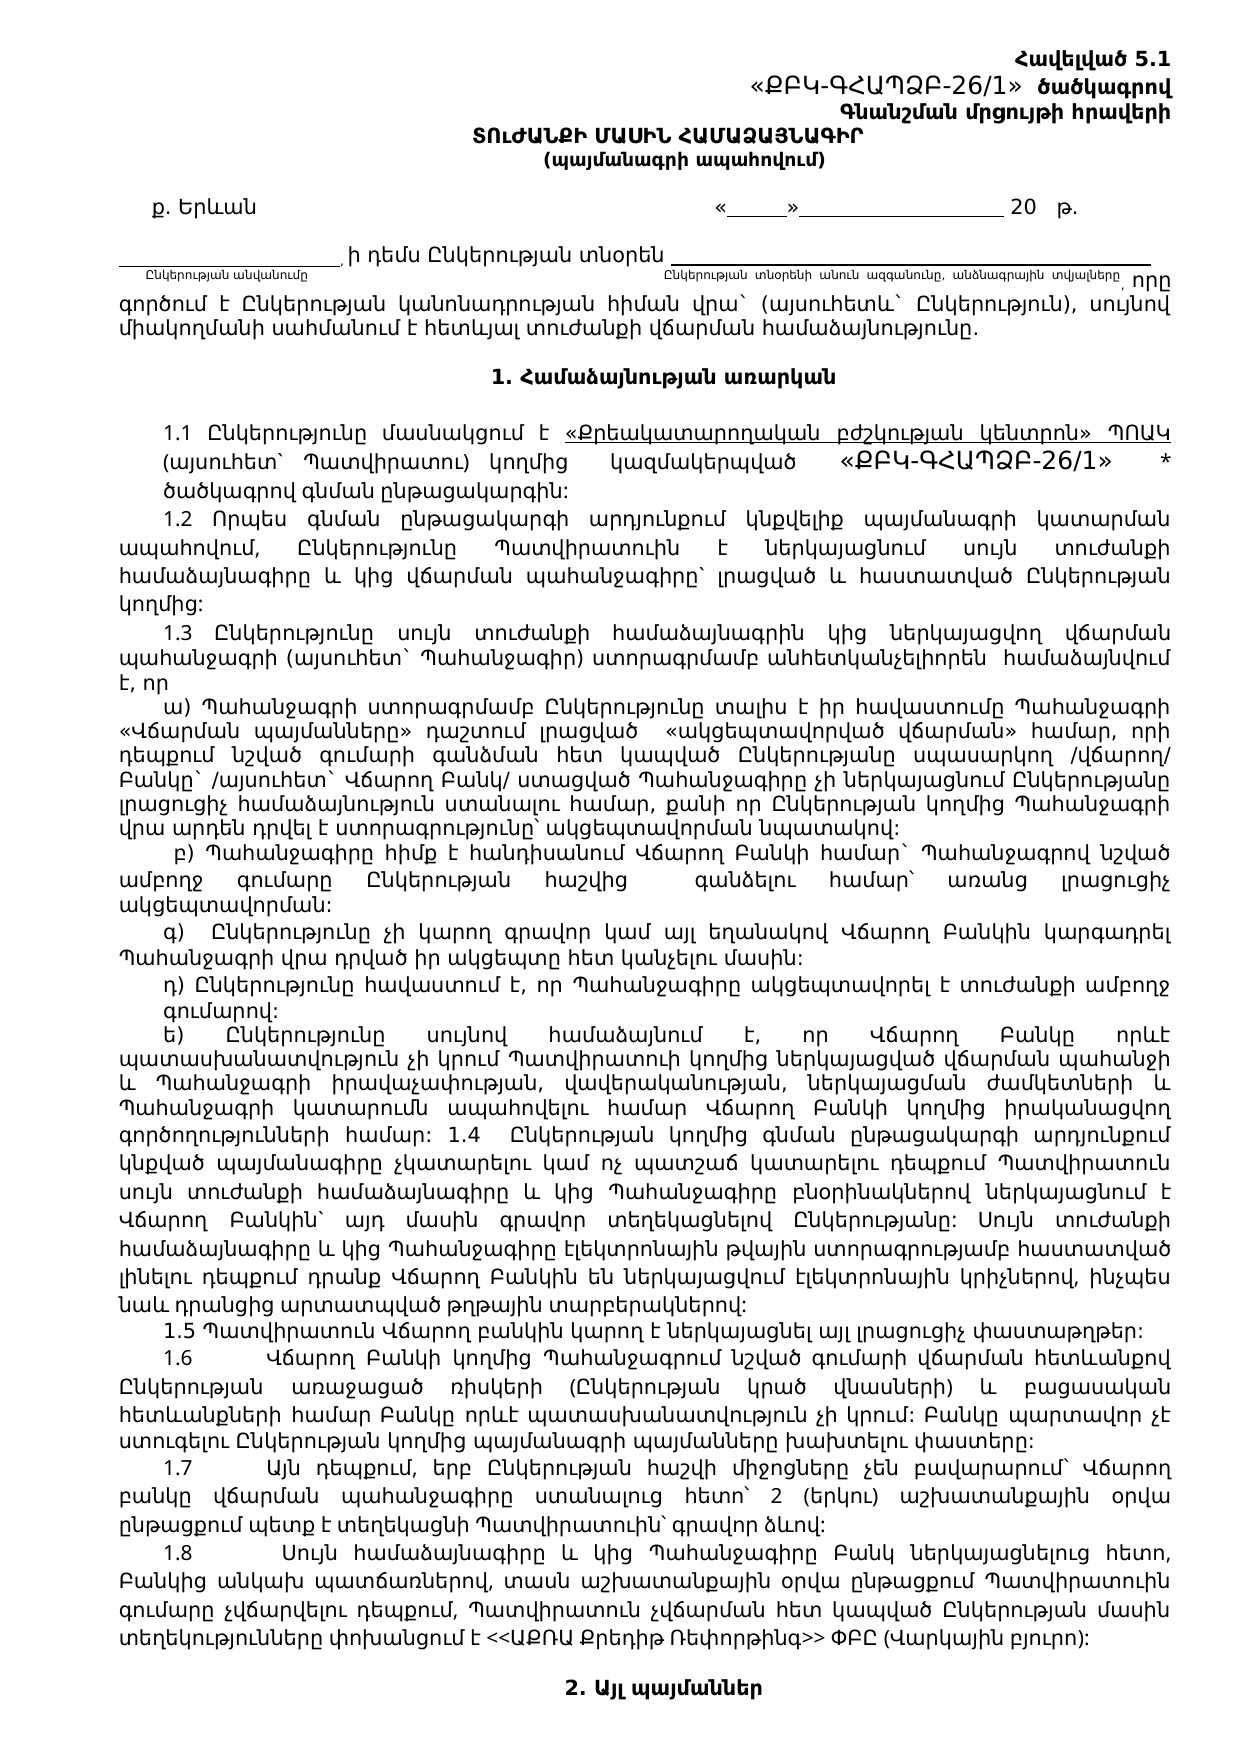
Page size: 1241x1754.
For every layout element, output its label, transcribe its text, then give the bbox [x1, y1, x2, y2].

list Վճարող Բանկի կողմից Պահանջագրում նշված գումարի վճարման հետևանքով Ընկերության առաջացած ռիսկերի (Ընկերության կրած վնասների) և բացասական հետևանքների համար Բանկը որևէ պատասխանատվություն չի կրում: Բանկը պարտավոր չէ ստուգելու Ընկերության կողմից պայմանագրի պայմանները խախտելու փաստերը: [118, 1343, 1171, 1453]
text դ) Ընկերությունը հավաստում է, որ Պահանջագիրը ակցեպտավորել է տուժանքի ամբողջ գումարով: [163, 970, 1171, 1023]
text 1.1 Ընկերությունը մասնակցում է «Քրեակատարողական բժշկության կենտրոն» ՊՈԱԿ (այսուհետ` Պատվիրատու) կողմից կազմակերպված «ՔԲԿ-ԳՀԱՊՁԲ-26/1» * ծածկագրով գնման ընթացակարգին: [163, 418, 1171, 504]
text ա) Պահանջագրի ստորագրմամբ Ընկերությունը տալիս է իր հավաստումը Պահանջագրի «Վճարման պայմանները» դաշտում լրացված «ակցեպտավորված վճարման» համար, որի դեպքում նշված գումարի գանձման հետ կապված Ընկերությանը սպասարկող /վճարող/ Բանկը` /այսուհետ` Վճարող Բանկ/ ստացված Պահանջագիրը չի ներկայացնում Ընկերությանը լրացուցիչ համաձայնություն ստանալու համար, քանի որ Ընկերության կողմից Պահանջագրի վրա արդեն դրվել է ստորագրությունը՝ ակցեպտավորման նպատակով: [118, 695, 1171, 841]
text 1. Համաձայնության առարկան [156, 365, 1171, 389]
text ք. Երևան « » 20 թ. [118, 195, 1171, 219]
text 2. Այլ պայմաններ [156, 1676, 1171, 1701]
text «ՔԲԿ-ԳՀԱՊՁԲ-26/1» ծածկագրով [118, 71, 1171, 100]
text 1.3 Ընկերությունը սույն տուժանքի համաձայնագրին կից ներկայացվող վճարման պահանջագրի (այսուհետ` Պահանջագիր) ստորագրմամբ անհետկանչելիորեն համաձայնվում է, որ [118, 618, 1171, 695]
text Գնանշման մրցույթի հրավերի [118, 100, 1171, 124]
text բ) Պահանջագիրը հիմք է հանդիսանում Վճարող Բանկի համար` Պահանջագրով նշված ամբողջ գումարը Ընկերության հաշվից գանձելու համար՝ առանց լրացուցիչ ակցեպտավորման: [118, 841, 1171, 917]
text , ի դեմս Ընկերության տնօրեն [118, 243, 1171, 268]
text գ) Ընկերությունը չի կարող գրավոր կամ այլ եղանակով Վճարող Բանկին կարգադրել Պահանջագրի վրա դրված իր ակցեպտը հետ կանչելու մասին: [118, 917, 1171, 970]
text Ընկերության անվանումը Ընկերության տնօրենի անուն ազգանունը, անձնագրային տվյալները, որը գործում է Ընկերության կանոնադրության հիման վրա` (այսուհետև` Ընկերություն), սույնով միակողմանի սահմանում է հետևյալ տուժանքի վճարման համաձայնությունը. [118, 268, 1171, 341]
list Այն դեպքում, երբ Ընկերության հաշվի միջոցները չեն բավարարում՝ Վճարող բանկը վճարման պահանջագիրը ստանալուց հետո՝ 2 (երկու) աշխատանքային օրվա ընթացքում պետք է տեղեկացնի Պատվիրատուին՝ գրավոր ձևով: [118, 1453, 1171, 1538]
list Սույն համաձայնագիրը և կից Պահանջագիրը Բանկ ներկայացնելուց հետո, Բանկից անկախ պատճառներով, տասն աշխատանքային օրվա ընթացքում Պատվիրատուին գումարը չվճարվելու դեպքում, Պատվիրատուն չվճարման հետ կապված Ընկերության մասին տեղեկությունները փոխանցում է <<ԱՔՌԱ Քրեդիթ Ռեփորթինգ>> ՓԲԸ (Վարկային բյուրո): [118, 1538, 1171, 1652]
text ե) Ընկերությունը սույնով համաձայնում է, որ Վճարող Բանկը որևէ պատասխանատվություն չի կրում Պատվիրատուի կողմից ներկայացված վճարման պահանջի և Պահանջագրի իրավաչափության, վավերականության, ներկայացման ժամկետների և Պահանջագրի կատարումն ապահովելու համար Վճարող Բանկի կողմից իրականացվող գործողությունների համար: 1.4 Ընկերության կողմից գնման ընթացակարգի արդյունքում կնքված պայմանագիրը չկատարելու կամ ոչ պատշաճ կատարելու դեպքում Պատվիրատուն սույն տուժանքի համաձայնագիրը և կից Պահանջագիրը բնօրինակներով ներկայացնում է Վճարող Բանկին` այդ մասին գրավոր տեղեկացնելով Ընկերությանը: Սույն տուժանքի համաձայնագիրը և կից Պահանջագիրը էլեկտրոնային թվային ստորագրությամբ հաստատված լինելու դեպքում դրանք Վճարող Բանկին են ներկայացվում էլեկտրոնային կրիչներով, ինչպես նաև դրանցից արտատպված թղթային տարբերակներով: [118, 1023, 1171, 1319]
text 1.2 Որպես գնման ընթացակարգի արդյունքում կնքվելիք պայմանագրի կատարման ապահովում, Ընկերությունը Պատվիրատուին է ներկայացնում սույն տուժանքի համաձայնագիրը և կից վճարման պահանջագիրը` լրացված և հաստատված Ընկերության կողմից: [118, 504, 1171, 618]
text ՏՈւԺԱՆՔԻ ՄԱՍԻՆ ՀԱՄԱՁԱՅՆԱԳԻՐ [118, 124, 1171, 149]
text Հավելված 5.1 [118, 47, 1171, 71]
text 1.5 Պատվիրատուն Վճարող բանկին կարող է ներկայացնել այլ լրացուցիչ փաստաթղթեր: [163, 1319, 1171, 1343]
text (պայմանագրի ապահովում) [118, 149, 1171, 171]
